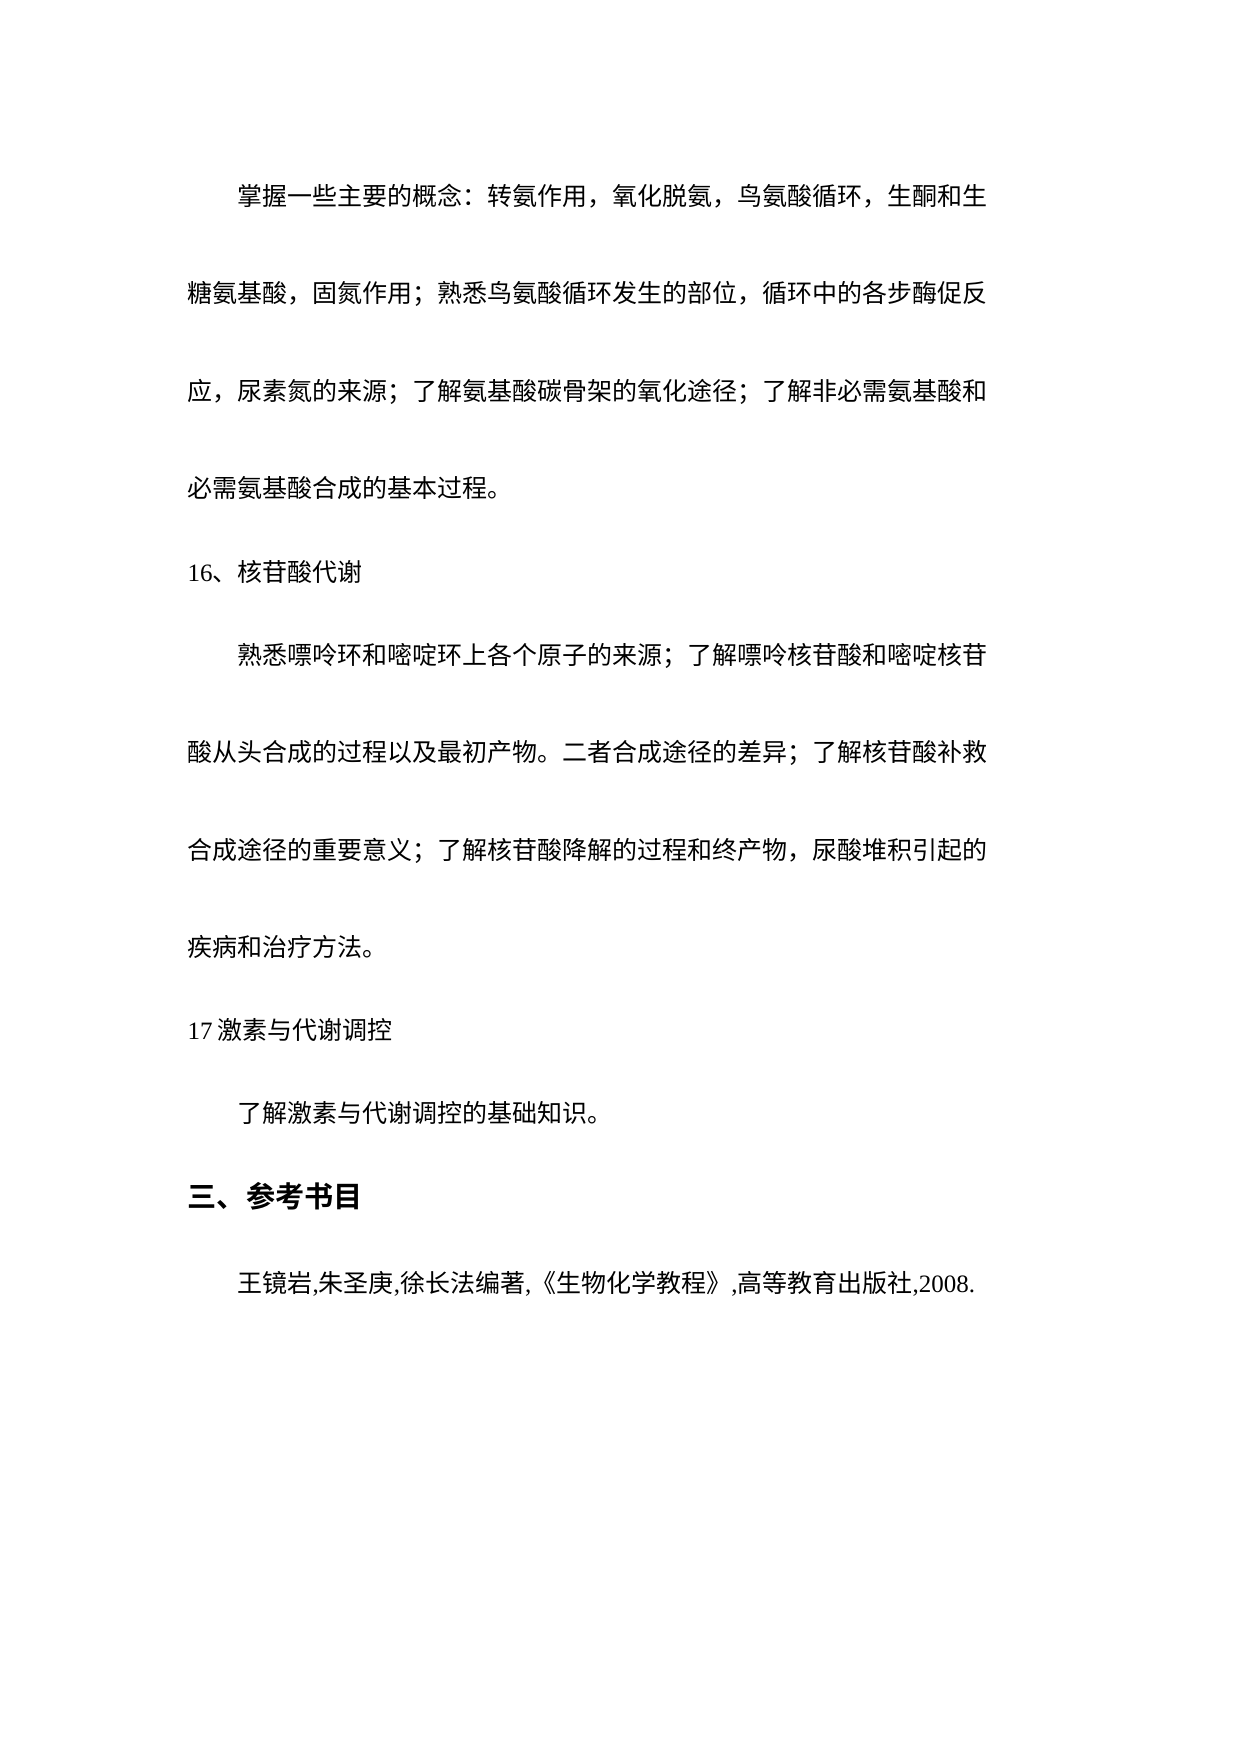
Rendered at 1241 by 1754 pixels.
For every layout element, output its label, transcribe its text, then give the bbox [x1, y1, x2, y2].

text 16、核苷酸代谢 [187, 538, 1009, 603]
text 熟悉嘌呤环和嘧啶环上各个原子的来源；了解嘌呤核苷酸和嘧啶核苷酸从头合成的过程以及最初产物。二者合成途径的差异；了解核苷酸补救合成途径的重要意义；了解核苷酸降解的过程和终产物，尿酸堆积引起的疾病和治疗方法。 [187, 621, 1009, 978]
text 了解激素与代谢调控的基础知识。 [187, 1079, 1009, 1144]
text 17激素与代谢调控 [187, 996, 1009, 1061]
text 王镜岩,朱圣庚,徐长法编著,《生物化学教程》,高等教育出版社,2008. [187, 1249, 1053, 1314]
text 掌握一些主要的概念：转氨作用，氧化脱氨，鸟氨酸循环，生酮和生糖氨基酸，固氮作用；熟悉鸟氨酸循环发生的部位，循环中的各步酶促反应，尿素氮的来源；了解氨基酸碳骨架的氧化途径；了解非必需氨基酸和必需氨基酸合成的基本过程。 [187, 162, 1009, 519]
text 三、参考书目 [187, 1163, 1053, 1228]
